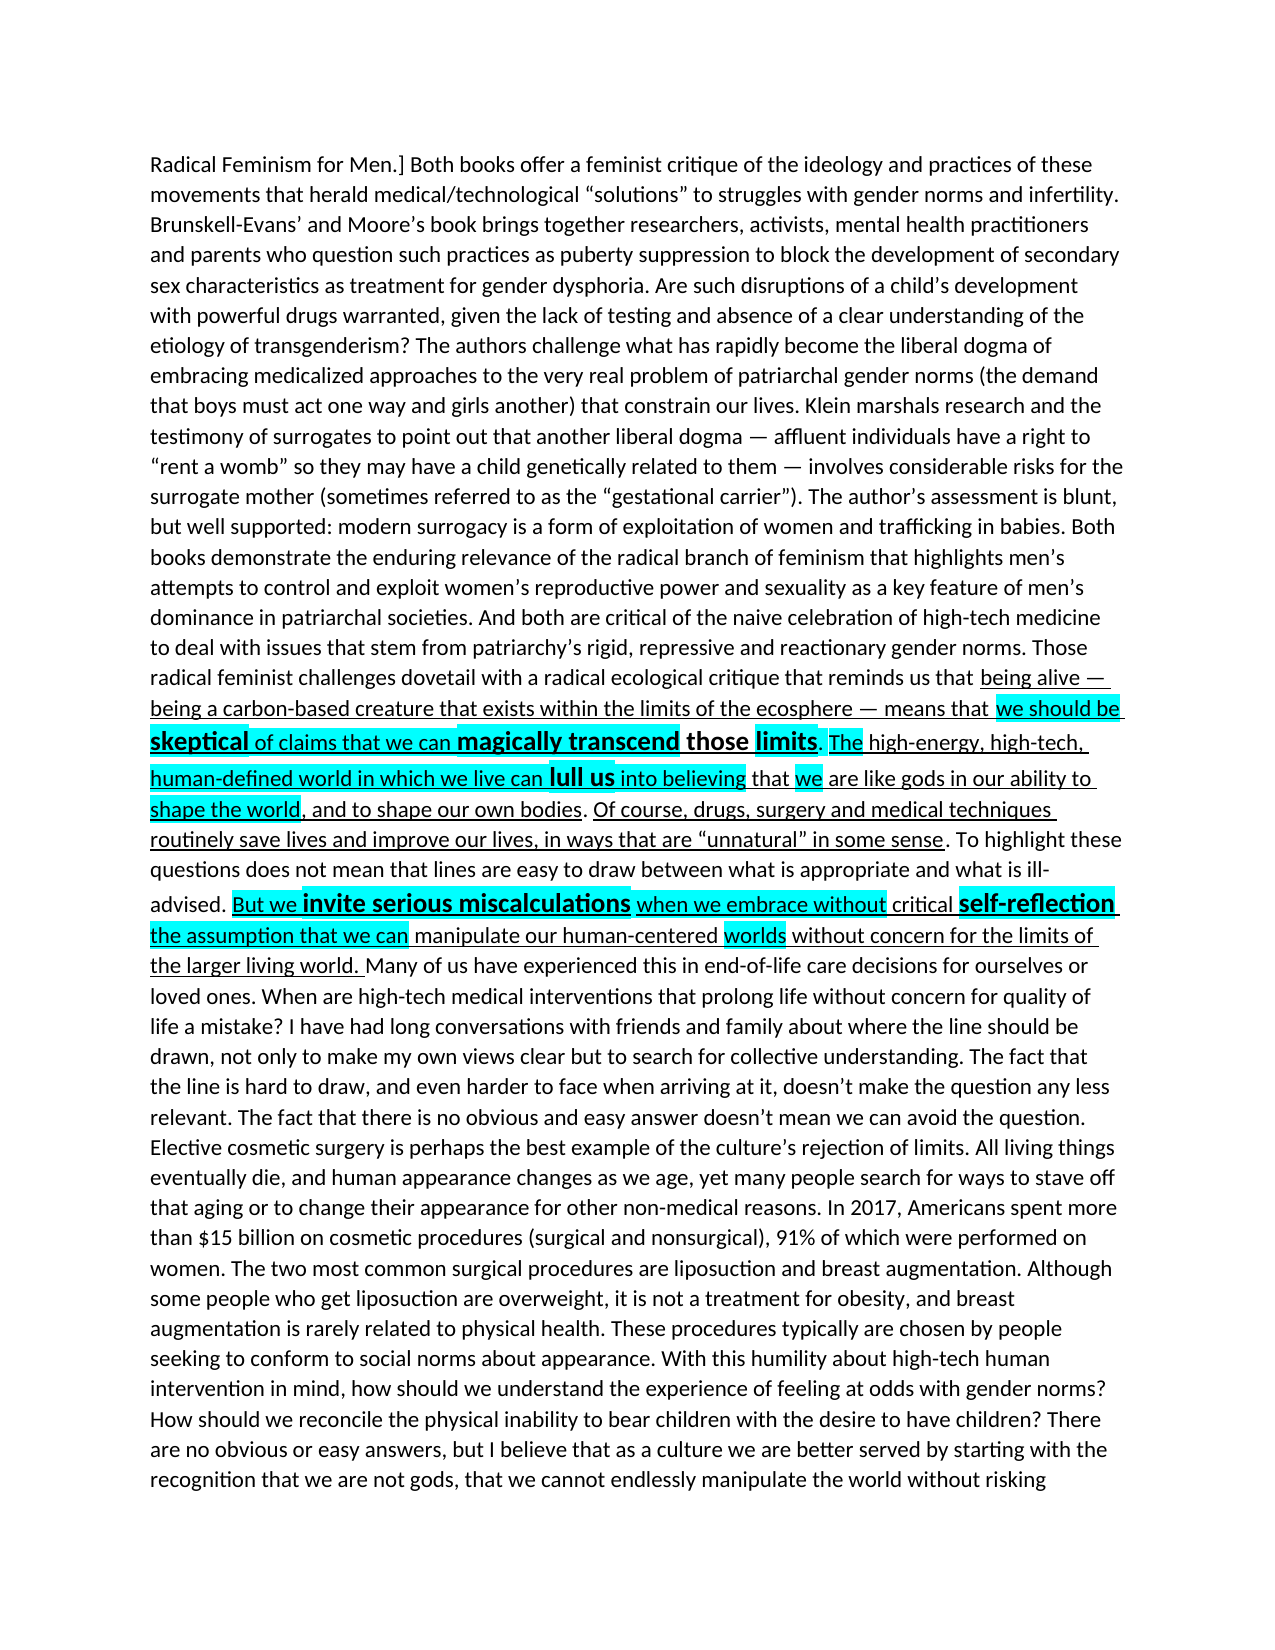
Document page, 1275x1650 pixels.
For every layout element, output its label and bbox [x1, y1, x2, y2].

text [150, 719, 1125, 1493]
text [150, 150, 1125, 718]
